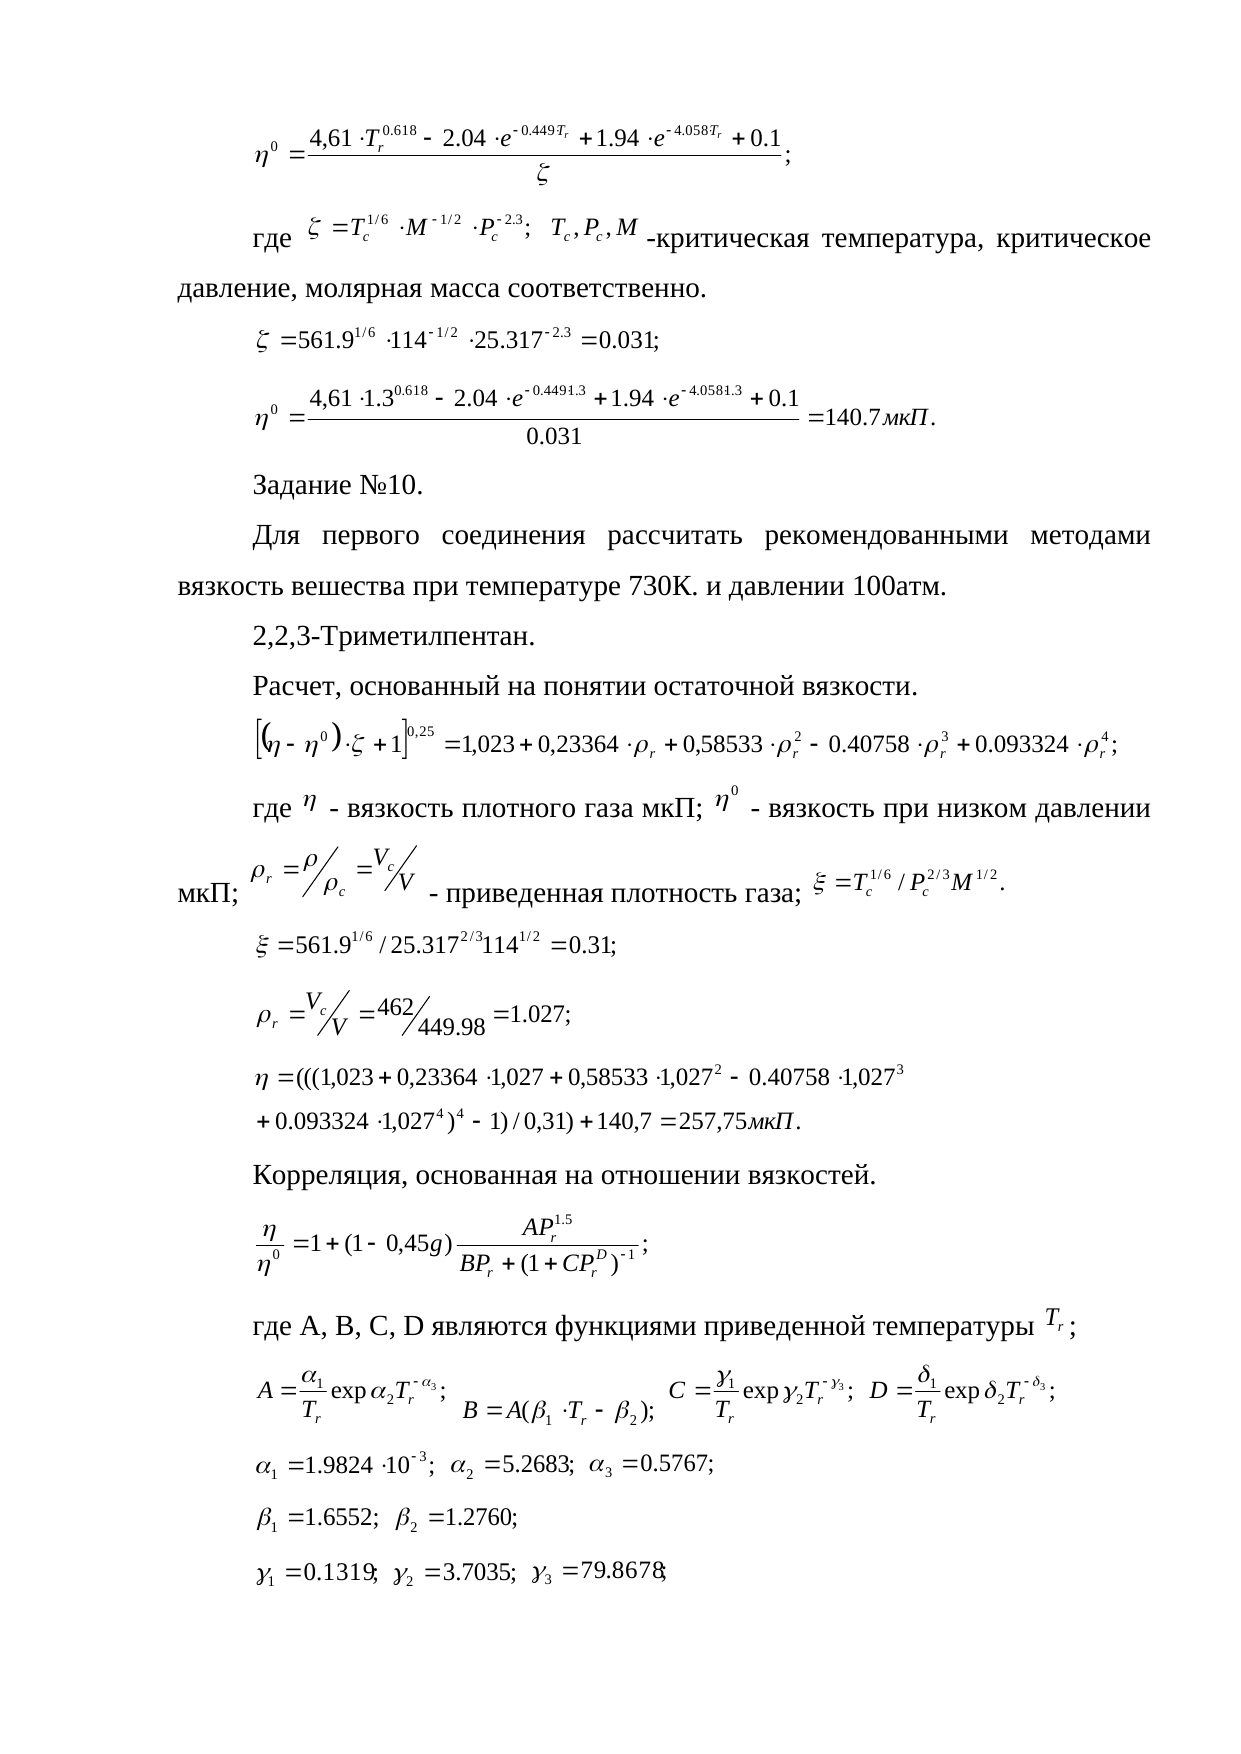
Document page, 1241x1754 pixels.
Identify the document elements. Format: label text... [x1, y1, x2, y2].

text Задание №10. [177, 467, 1152, 501]
text 2,2,3-Триметилпентан. [177, 618, 1152, 652]
text Для первого соединения рассчитать рекомендованными методами вязкость вешества при температуре 730К. и давлении 100атм. [177, 517, 1152, 601]
text Корреляция, основанная на отношении вязкостей. [177, 1157, 1152, 1191]
text где - вязкость плотного газа мкП; - вязкость при низком давлении мкП; - приведенная плотность газа; [177, 779, 1152, 909]
text где A, B, C, D являются функциями приведенной температуры ; [177, 1300, 1152, 1342]
text Расчет, основанный на понятии остаточной вязкости. [177, 668, 1152, 702]
text где -критическая температура, критическое давление, молярная масса соответственно. [177, 208, 1152, 304]
